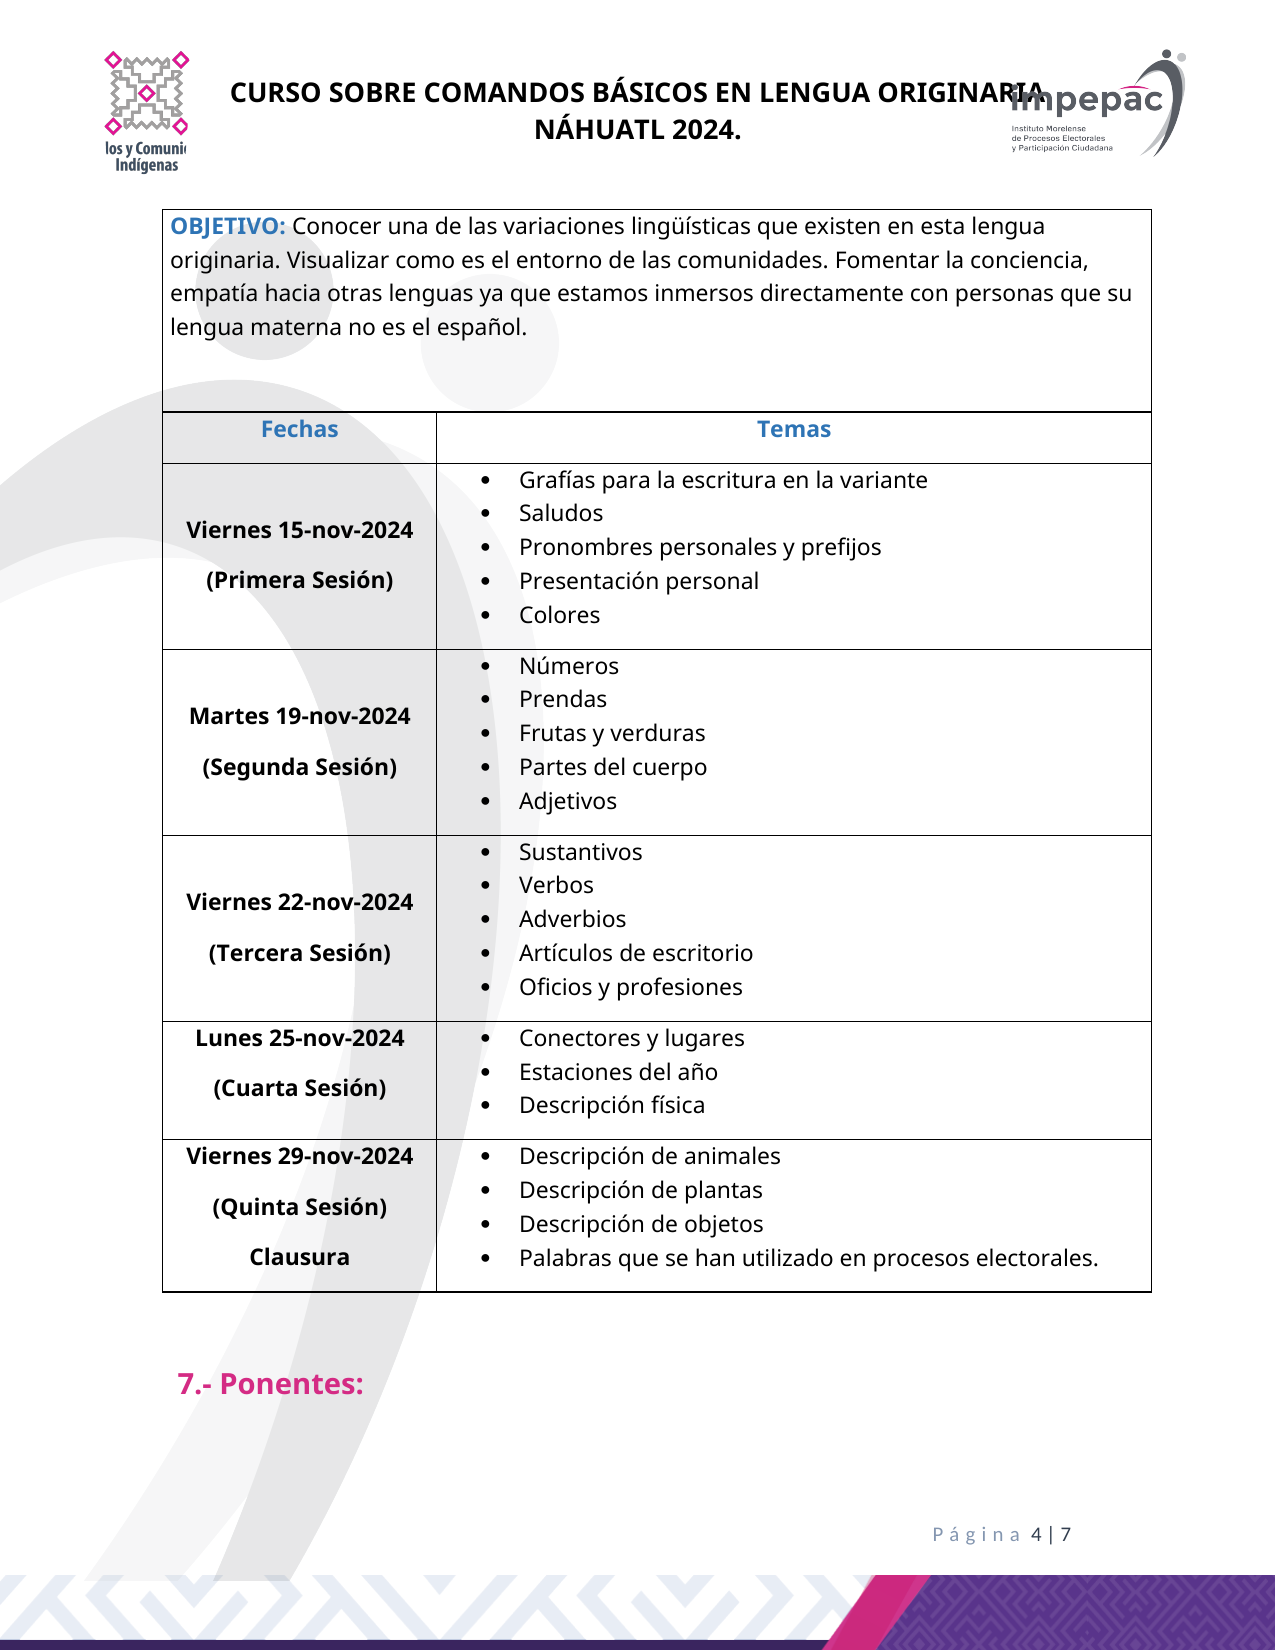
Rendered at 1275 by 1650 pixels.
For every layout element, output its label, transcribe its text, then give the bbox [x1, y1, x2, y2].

table_cell Martes 19-nov-2024 (Segunda Sesión) [163, 650, 436, 834]
picture [0, 203, 1275, 1650]
table_cell Descripción de animales Descripción de plantas Descripción de objetos Palabras que se han utilizado en procesos electorales. [437, 1140, 1151, 1291]
picture [1010, 48, 1186, 157]
table_cell Grafías para la escritura en la variante Saludos Pronombres personales y prefijos Presentación personal Colores [437, 464, 1151, 648]
table_header OBJETIVO: Conocer una de las variaciones lingüísticas que existen en esta lengua originaria. Visualizar como es el entorno de las comunidades. Fomentar la conciencia, empatía hacia otras lenguas ya que estamos inmersos directamente con personas que su lengua materna no es el español. [163, 210, 1151, 411]
table_cell Viernes 15-nov-2024 (Primera Sesión) [163, 464, 436, 648]
table_cell Conectores y lugares Estaciones del año Descripción física [437, 1022, 1151, 1139]
table_cell Sustantivos Verbos Adverbios Artículos de escritorio Oficios y profesiones [437, 836, 1151, 1021]
table_cell Viernes 22-nov-2024 (Tercera Sesión) [163, 836, 436, 1021]
subtitle 7.- Ponentes: [177, 1363, 1098, 1403]
table_cell Lunes 25-nov-2024 (Cuarta Sesión) [163, 1022, 436, 1139]
table_cell Viernes 29-nov-2024 (Quinta Sesión) Clausura [163, 1140, 436, 1291]
table_cell Números Prendas Frutas y verduras Partes del cuerpo Adjetivos [437, 650, 1151, 834]
table_cell Temas [437, 413, 1151, 462]
table_cell Fechas [163, 413, 436, 462]
picture [88, 48, 202, 175]
